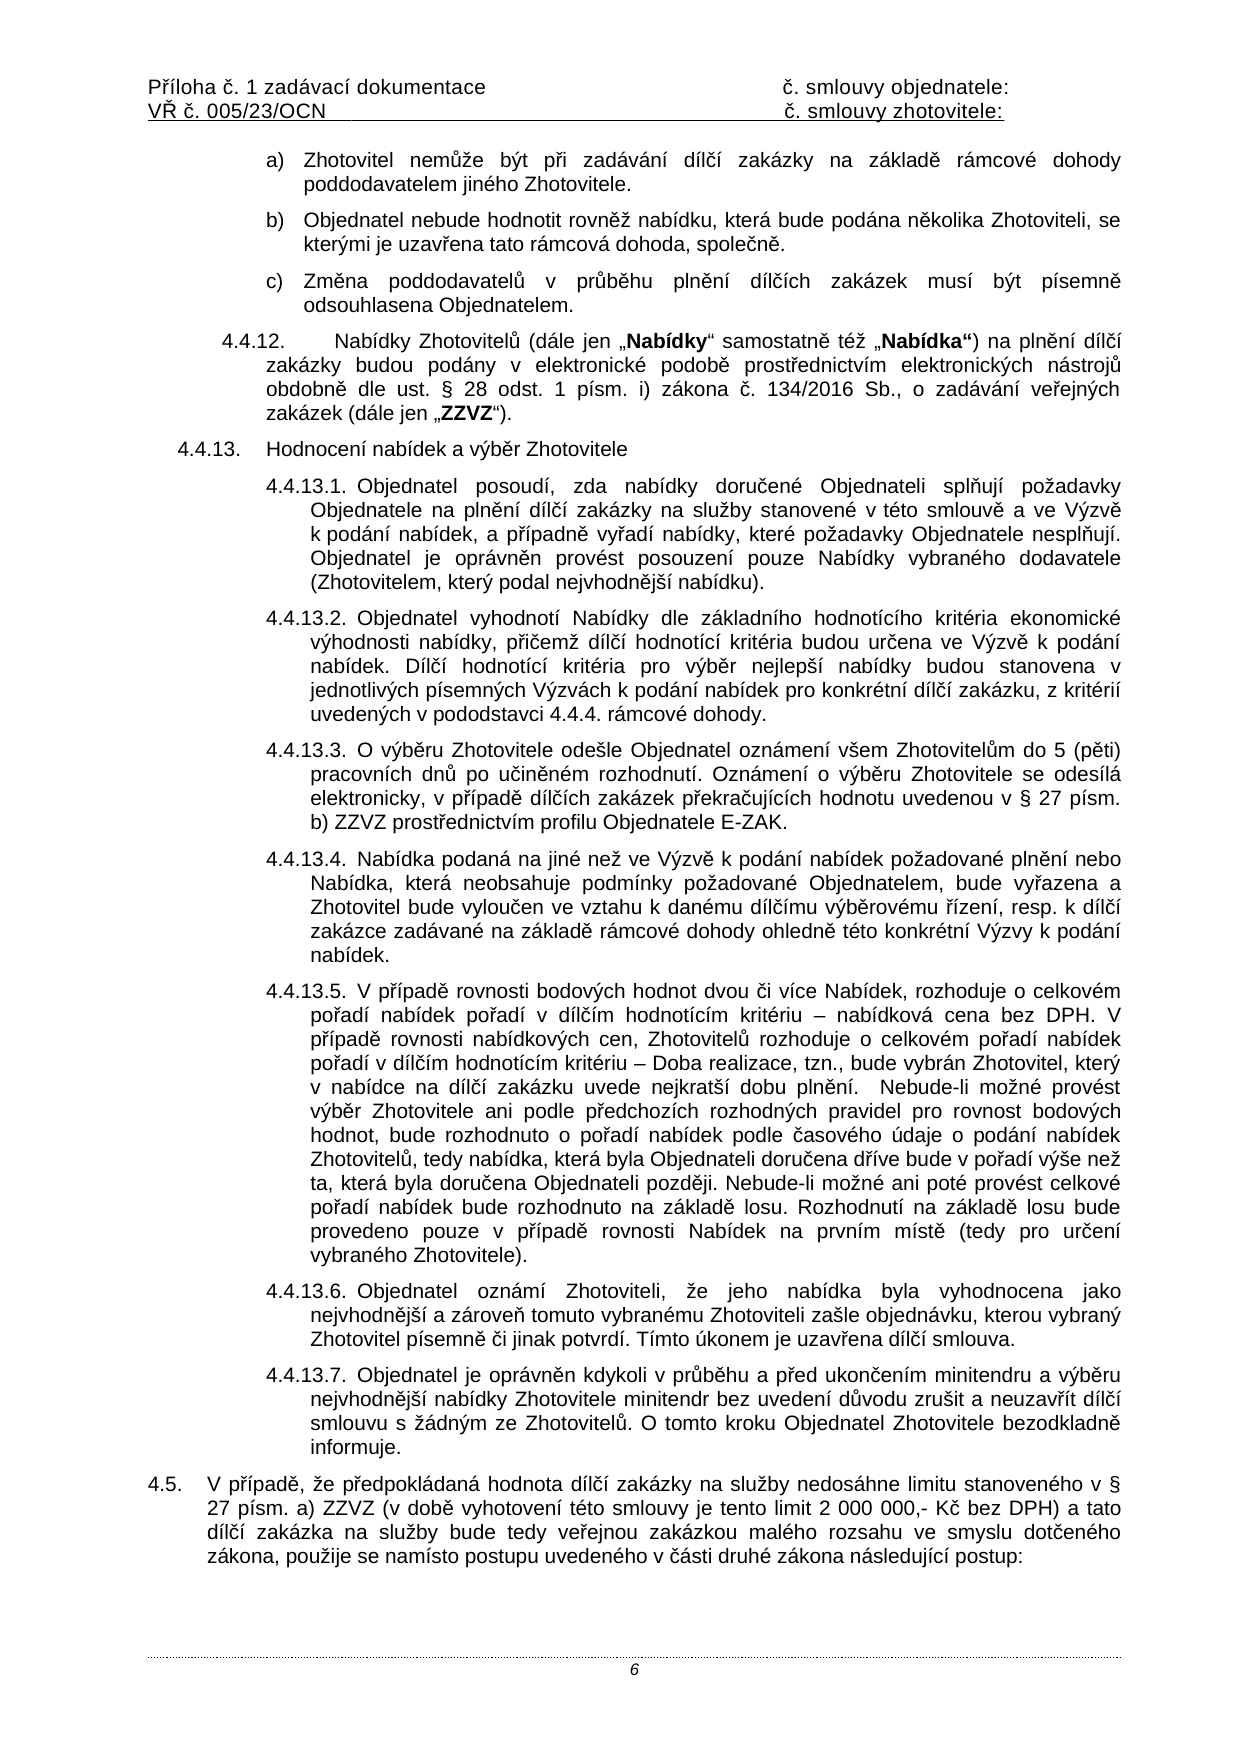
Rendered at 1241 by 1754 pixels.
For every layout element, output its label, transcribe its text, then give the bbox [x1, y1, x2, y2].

text V případě rovnosti bodových hodnot dvou či více Nabídek, rozhoduje o celkovém pořadí nabídek pořadí v dílčím hodnotícím kritériu – nabídková cena bez DPH. V případě rovnosti nabídkových cen, Zhotovitelů rozhoduje o celkovém pořadí nabídek pořadí v dílčím hodnotícím kritériu – Doba realizace, tzn., bude vybrán Zhotovitel, který v nabídce na dílčí zakázku uvede nejkratší dobu plnění. Nebude-li možné provést výběr Zhotovitele ani podle předchozích rozhodných pravidel pro rovnost bodových hodnot, bude rozhodnuto o pořadí nabídek podle časového údaje o podání nabídek Zhotovitelů, tedy nabídka, která byla Objednateli doručena dříve bude v pořadí výše než ta, která byla doručena Objednateli později. Nebude-li možné ani poté provést celkové pořadí nabídek bude rozhodnuto na základě losu. Rozhodnutí na základě losu bude provedeno pouze v případě rovnosti Nabídek na prvním místě (tedy pro určení vybraného Zhotovitele). [266, 979, 1122, 1266]
text Objednatel posoudí, zda nabídky doručené Objednateli splňují požadavky Objednatele na plnění dílčí zakázky na služby stanovené v této smlouvě a ve Výzvě k podání nabídek, a případně vyřadí nabídky, které požadavky Objednatele nesplňují. Objednatel je oprávněn provést posouzení pouze Nabídky vybraného dodavatele (Zhotovitelem, který podal nejvhodnější nabídku). [266, 474, 1122, 593]
text Objednatel je oprávněn kdykoli v průběhu a před ukončením minitendru a výběru nejvhodnější nabídky Zhotovitele minitendr bez uvedení důvodu zrušit a neuzavřít dílčí smlouvu s žádným ze Zhotovitelů. O tomto kroku Objednatel Zhotovitele bezodkladně informuje. [266, 1363, 1122, 1459]
text Nabídky Zhotovitelů (dále jen „Nabídky“ samostatně též „Nabídka“) na plnění dílčí zakázky budou podány v elektronické podobě prostřednictvím elektronických nástrojů obdobně dle ust. § 28 odst. 1 písm. i) zákona č. 134/2016 Sb., o zadávání veřejných zakázek (dále jen „ZZVZ“). [222, 329, 1122, 425]
list Změna poddodavatelů v průběhu plnění dílčích zakázek musí být písemně odsouhlasena Objednatelem. [266, 268, 1122, 316]
text Hodnocení nabídek a výběr Zhotovitele [177, 437, 1122, 461]
text O výběru Zhotovitele odešle Objednatel oznámení všem Zhotovitelům do 5 (pěti) pracovních dnů po učiněném rozhodnutí. Oznámení o výběru Zhotovitele se odesílá elektronicky, v případě dílčích zakázek překračujících hodnotu uvedenou v § 27 písm. b) ZZVZ prostřednictvím profilu Objednatele E-ZAK. [266, 738, 1122, 834]
list Objednatel nebude hodnotit rovněž nabídku, která bude podána několika Zhotoviteli, se kterými je uzavřena tato rámcová dohoda, společně. [266, 208, 1122, 256]
list Zhotovitel nemůže být při zadávání dílčí zakázky na základě rámcové dohody poddodavatelem jiného Zhotovitele. [266, 148, 1122, 196]
text Objednatel vyhodnotí Nabídky dle základního hodnotícího kritéria ekonomické výhodnosti nabídky, přičemž dílčí hodnotící kritéria budou určena ve Výzvě k podání nabídek. Dílčí hodnotící kritéria pro výběr nejlepší nabídky budou stanovena v jednotlivých písemných Výzvách k podání nabídek pro konkrétní dílčí zakázku, z kritérií uvedených v pododstavci 4.4.4. rámcové dohody. [266, 606, 1122, 726]
text Nabídka podaná na jiné než ve Výzvě k podání nabídek požadované plnění nebo Nabídka, která neobsahuje podmínky požadované Objednatelem, bude vyřazena a Zhotovitel bude vyloučen ve vztahu k danému dílčímu výběrovému řízení, resp. k dílčí zakázce zadávané na základě rámcové dohody ohledně této konkrétní Výzvy k podání nabídek. [266, 847, 1122, 966]
text Objednatel oznámí Zhotoviteli, že jeho nabídka byla vyhodnocena jako nejvhodnější a zároveň tomuto vybranému Zhotoviteli zašle objednávku, kterou vybraný Zhotovitel písemně či jinak potvrdí. Tímto úkonem je uzavřena dílčí smlouva. [266, 1279, 1122, 1351]
text V případě, že předpokládaná hodnota dílčí zakázky na služby nedosáhne limitu stanoveného v § 27 písm. a) ZZVZ (v době vyhotovení této smlouvy je tento limit 2 000 000,- Kč bez DPH) a tato dílčí zakázka na služby bude tedy veřejnou zakázkou malého rozsahu ve smyslu dotčeného zákona, použije se namísto postupu uvedeného v části druhé zákona následující postup: [148, 1472, 1122, 1567]
